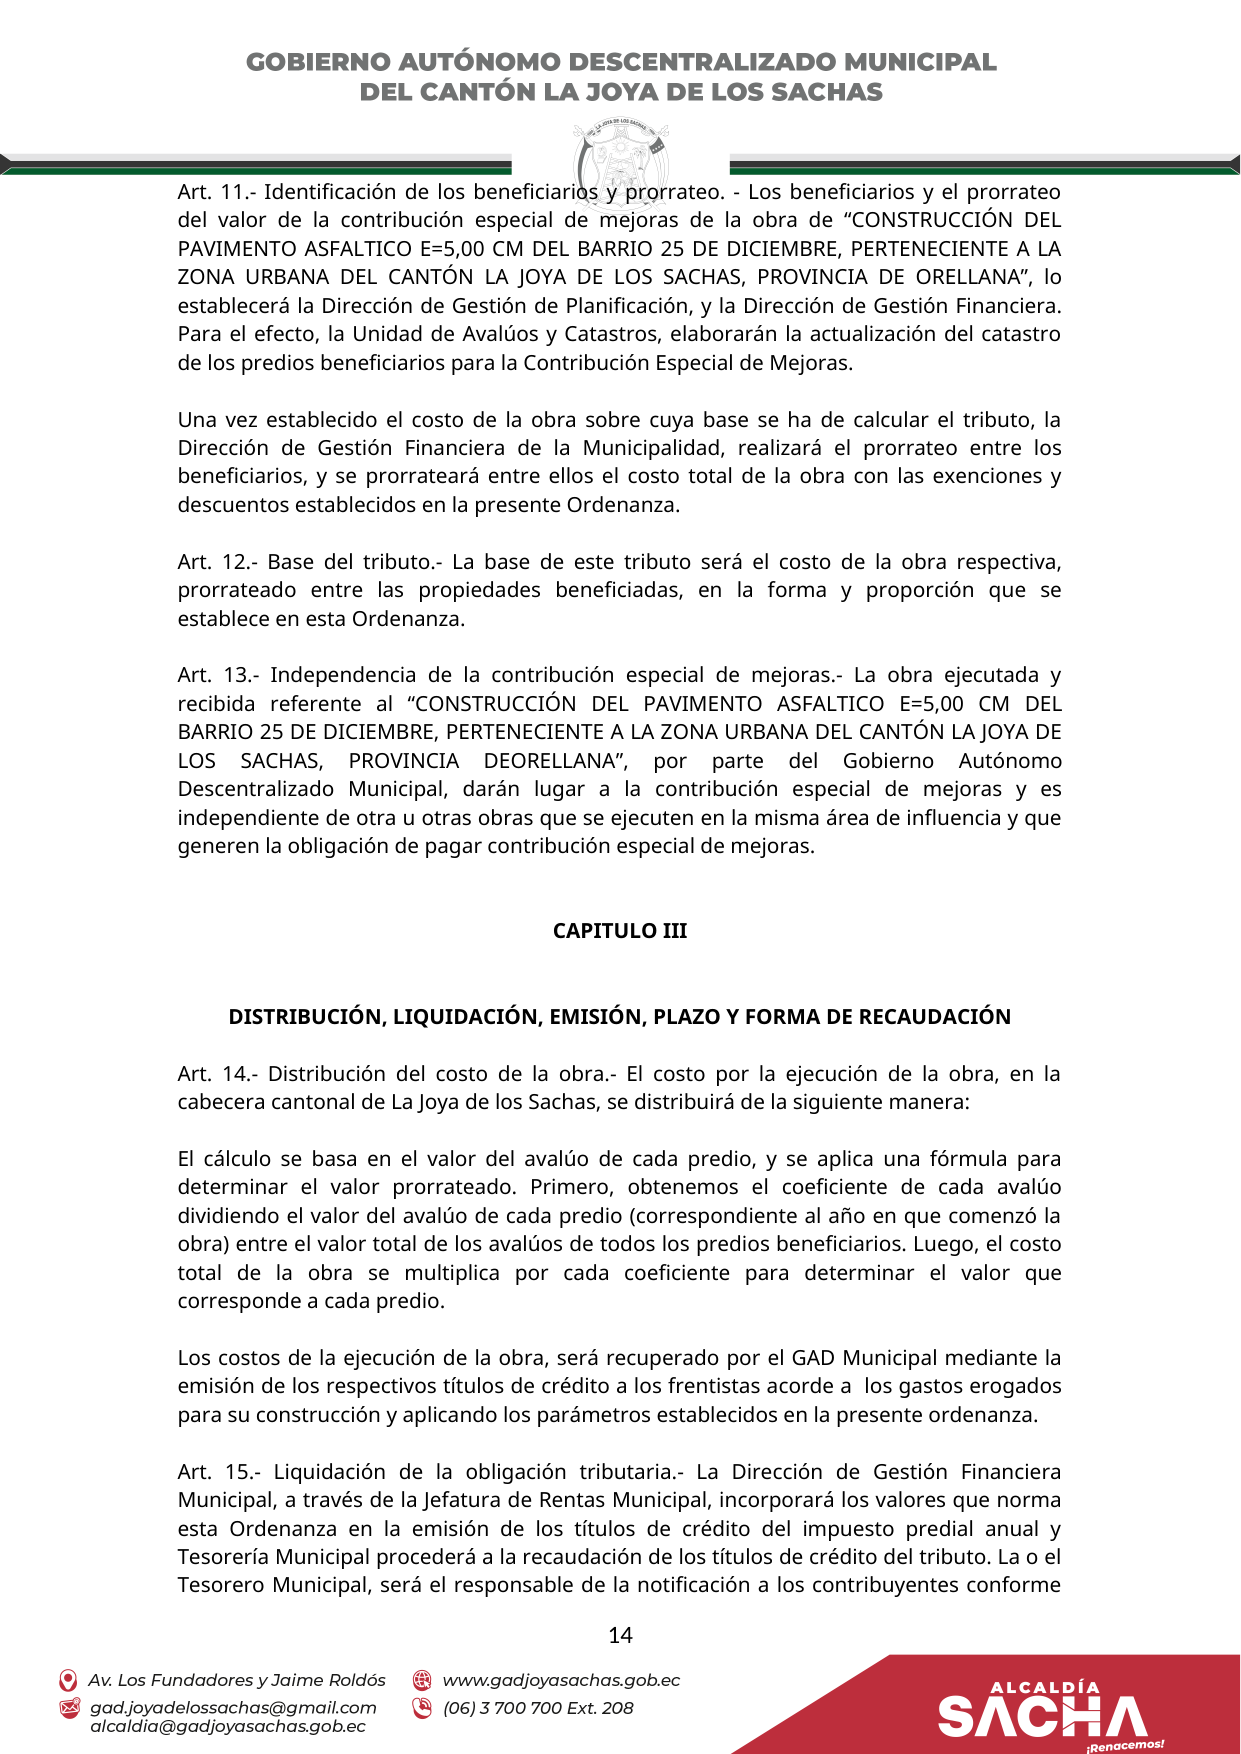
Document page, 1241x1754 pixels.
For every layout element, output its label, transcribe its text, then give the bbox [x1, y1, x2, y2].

text DISTRIBUCIÓN, LIQUIDACIÓN, EMISIÓN, PLAZO Y FORMA DE RECAUDACIÓN [177, 1002, 1063, 1030]
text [177, 1457, 1063, 1599]
text Art. 14.- Distribución del costo de la obra.- El costo por la ejecución de la obra, en la cabecera cantonal de La Joya de los Sachas, se distribuirá de la siguiente manera: [177, 1059, 1063, 1116]
text Art. 12.- Base del tributo.- La base de este tributo será el costo de la obra respectiva, prorrateado entre las propiedades beneficiadas, en la forma y proporción que se establece en esta Ordenanza. [177, 547, 1063, 632]
text Art. 11.- Identificación de los beneficiarios y prorrateo. - Los beneficiarios y el prorrateo del valor de la contribución especial de mejoras de la obra de “CONSTRUCCIÓN DEL PAVIMENTO ASFALTICO E=5,00 CM DEL BARRIO 25 DE DICIEMBRE, PERTENECIENTE A LA ZONA URBANA DEL CANTÓN LA JOYA DE LOS SACHAS, PROVINCIA DE ORELLANA”, lo establecerá la Dirección de Gestión de Planificación, y la Dirección de Gestión Financiera. Para el efecto, la Unidad de Avalúos y Catastros, elaborarán la actualización del catastro de los predios beneficiarios para la Contribución Especial de Mejoras. [177, 177, 1063, 376]
text Una vez establecido el costo de la obra sobre cuya base se ha de calcular el tributo, la Dirección de Gestión Financiera de la Municipalidad, realizará el prorrateo entre los beneficiarios, y se prorrateará entre ellos el costo total de la obra con las exenciones y descuentos establecidos en la presente Ordenanza. [177, 405, 1063, 518]
text Los costos de la ejecución de la obra, será recuperado por el GAD Municipal mediante la emisión de los respectivos títulos de crédito a los frentistas acorde a los gastos erogados para su construcción y aplicando los parámetros establecidos en la presente ordenanza. [177, 1343, 1063, 1428]
text Art. 13.- Independencia de la contribución especial de mejoras.- La obra ejecutada y recibida referente al “CONSTRUCCIÓN DEL PAVIMENTO ASFALTICO E=5,00 CM DEL BARRIO 25 DE DICIEMBRE, PERTENECIENTE A LA ZONA URBANA DEL CANTÓN LA JOYA DE LOS SACHAS, PROVINCIA DEORELLANA”, por parte del Gobierno Autónomo Descentralizado Municipal, darán lugar a la contribución especial de mejoras y es independiente de otra u otras obras que se ejecuten en la misma área de influencia y que generen la obligación de pagar contribución especial de mejoras. [177, 661, 1063, 860]
text CAPITULO III [177, 917, 1063, 945]
picture [0, 15, 1241, 1754]
text El cálculo se basa en el valor del avalúo de cada predio, y se aplica una fórmula para determinar el valor prorrateado. Primero, obtenemos el coeficiente de cada avalúo dividiendo el valor del avalúo de cada predio (correspondiente al año en que comenzó la obra) entre el valor total de los avalúos de todos los predios beneficiarios. Luego, el costo total de la obra se multiplica por cada coeficiente para determinar el valor que corresponde a cada predio. [177, 1144, 1063, 1315]
